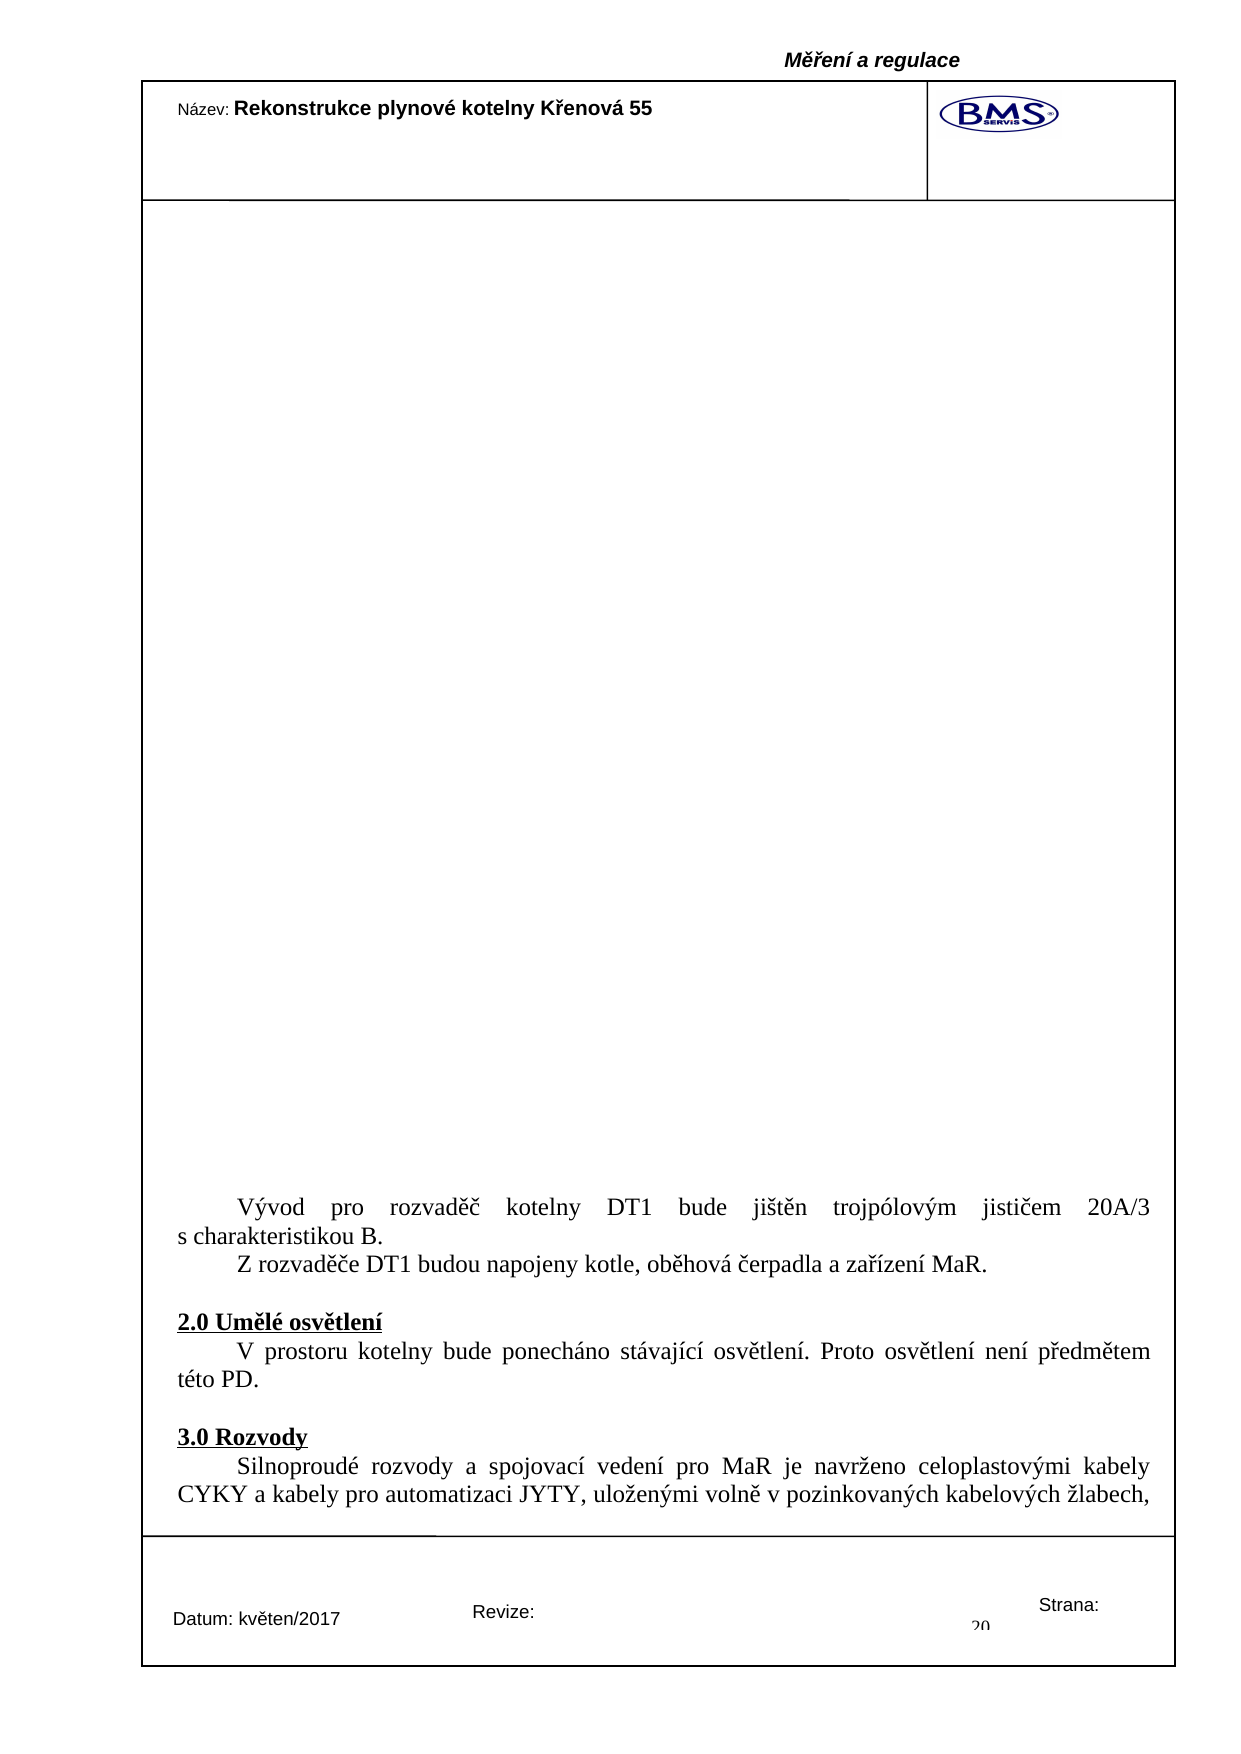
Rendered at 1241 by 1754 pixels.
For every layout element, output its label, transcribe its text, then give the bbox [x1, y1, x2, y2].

text 2.0 Umělé osvětlení [177, 1307, 1151, 1336]
text V prostoru kotelny bude ponecháno stávající osvětlení. Proto osvětlení není předmětem této PD. [177, 1336, 1151, 1393]
text Vývod pro rozvaděč kotelny DT1 bude jištěn trojpólovým jističem 20A/3 s charakteristikou B. [177, 1192, 1151, 1249]
text Z rozvaděče DT1 budou napojeny kotle, oběhová čerpadla a zařízení MaR. [177, 1249, 1151, 1278]
text Silnoproudé rozvody a spojovací vedení pro MaR je navrženo celoplastovými kabely CYKY a kabely pro automatizaci JYTY, uloženými volně v pozinkovaných kabelových žlabech, vkládacích PVC lištách nebo pevných a ohebných trubkách PVC. Rozvody budou provedeny v souladu s ČSN 33 2000-5-52. [177, 1451, 1151, 1508]
text 3.0 Rozvody [177, 1422, 1151, 1451]
picture [936, 90, 1062, 139]
